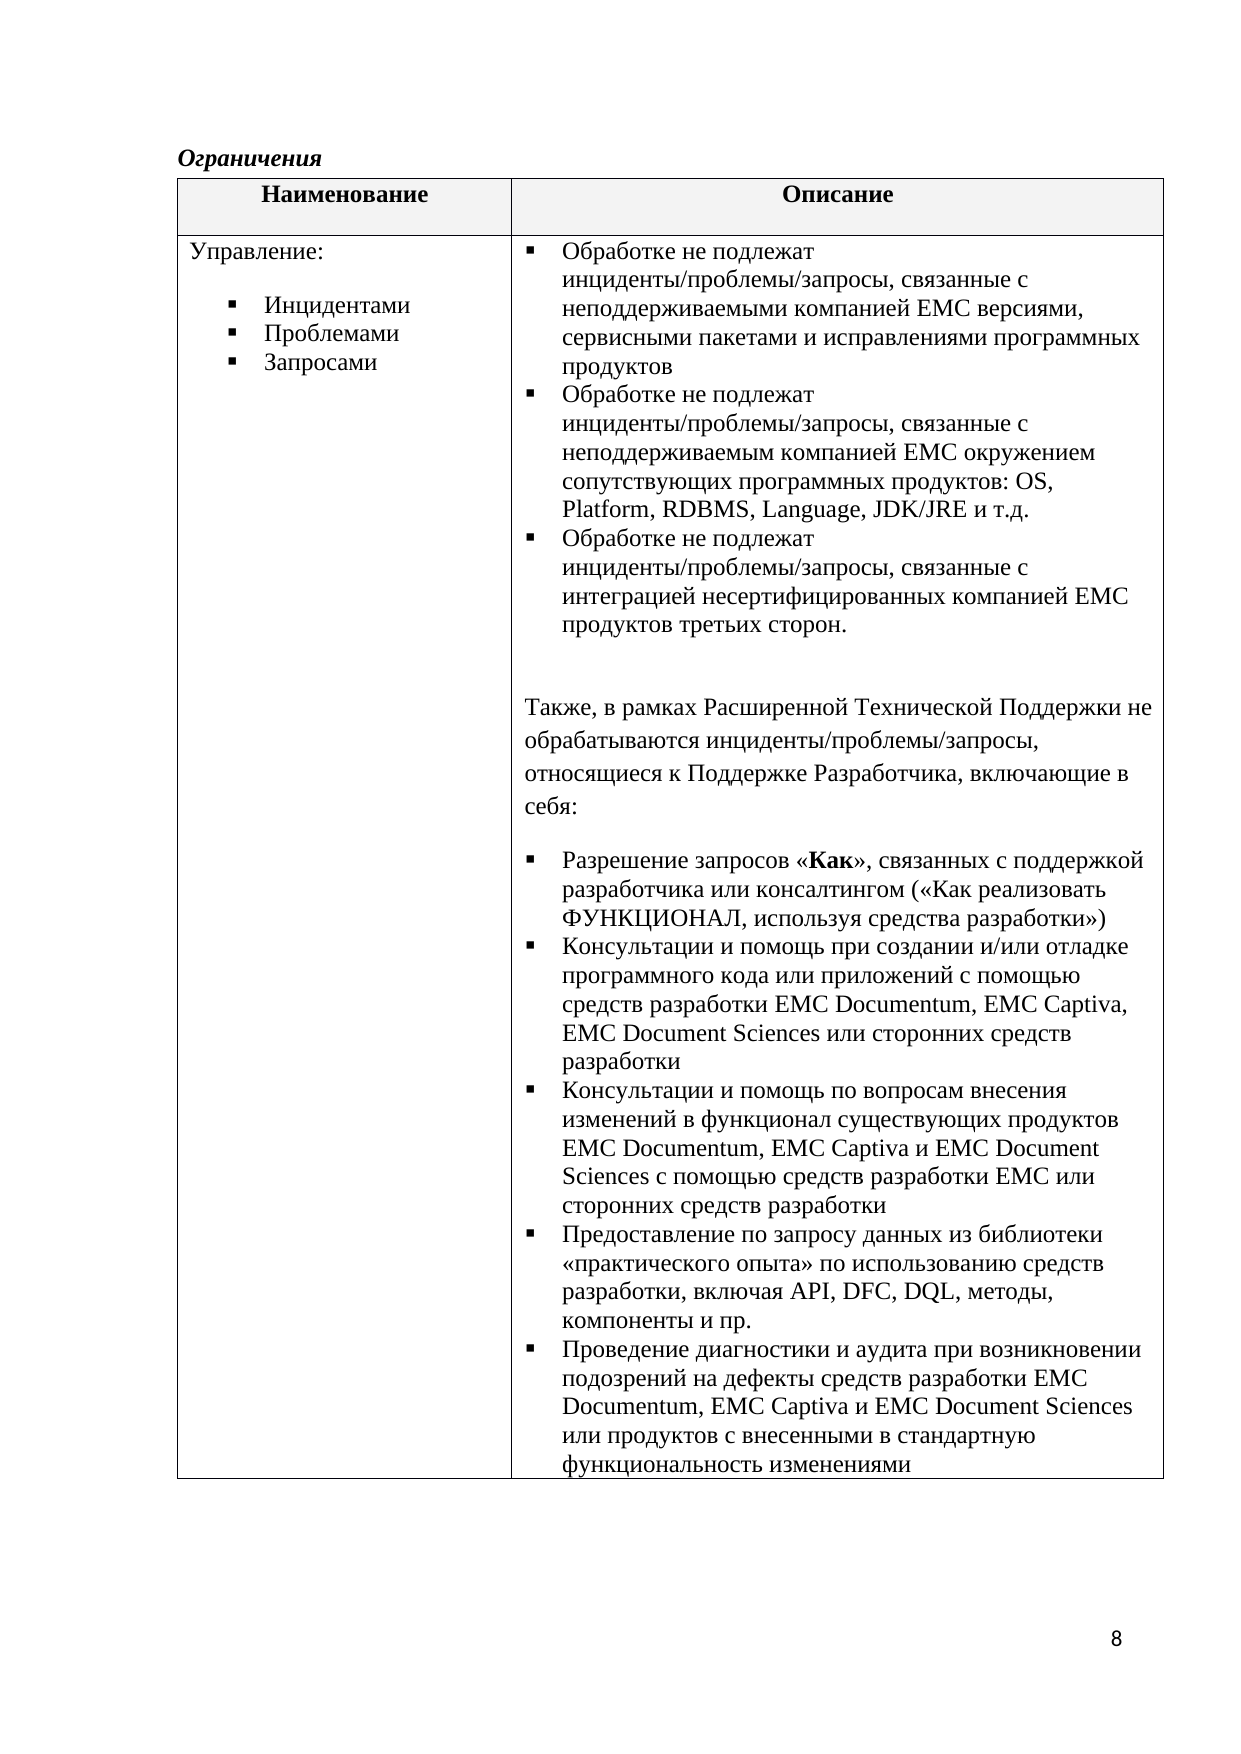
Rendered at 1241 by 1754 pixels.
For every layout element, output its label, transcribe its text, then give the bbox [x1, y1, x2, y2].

table_cell Управление: Инцидентами Проблемами Запросами [178, 236, 511, 1478]
table_cell Обработке не подлежат инциденты/проблемы/запросы, связанные с неподдерживаемыми компанией EMC версиями, сервисными пакетами и исправлениями программных продуктов Обработке не подлежат инциденты/проблемы/запросы, связанные с неподдерживаемым компанией EMC окружением сопутствующих программных продуктов: OS, Platform, RDBMS, Language, JDK/JRE и т.д. Обработке не подлежат инциденты/проблемы/запросы, связанные с интеграцией несертифицированных компанией EMC продуктов третьих сторон. Также, в рамках Расширенной Технической Поддержки не обрабатываются инциденты/проблемы/запросы, относящиеся к Поддержке Разработчика, включающие в себя: Разрешение запросов «Как», связанных с поддержкой разработчика или консалтингом («Как реализовать ФУНКЦИОНАЛ, используя средства разработки») Консультации и помощь при создании и/или отладке программного кода или приложений с помощью средств разработки EMC Documentum, EMC Captiva, EMC Document Sciences или сторонних средств разработки Консультации и помощь по вопросам внесения изменений в функционал существующих продуктов EMC Documentum, EMC Captiva и EMC Document Sciences с помощью средств разработки EMC или сторонних средств разработки Предоставление по запросу данных из библиотеки «практического опыта» по использованию средств разработки, включая API, DFC, DQL, методы, компоненты и пр. Проведение диагностики и аудита при возникновении подозрений на дефекты средств разработки EMC Documentum, EMC Captiva и EMC Document Sciences или продуктов с внесенными в стандартную функциональность изменениями [512, 236, 1163, 1478]
table_header Наименование [178, 179, 511, 235]
table_header Описание [512, 179, 1163, 235]
subtitle Ограничения [177, 143, 1122, 172]
